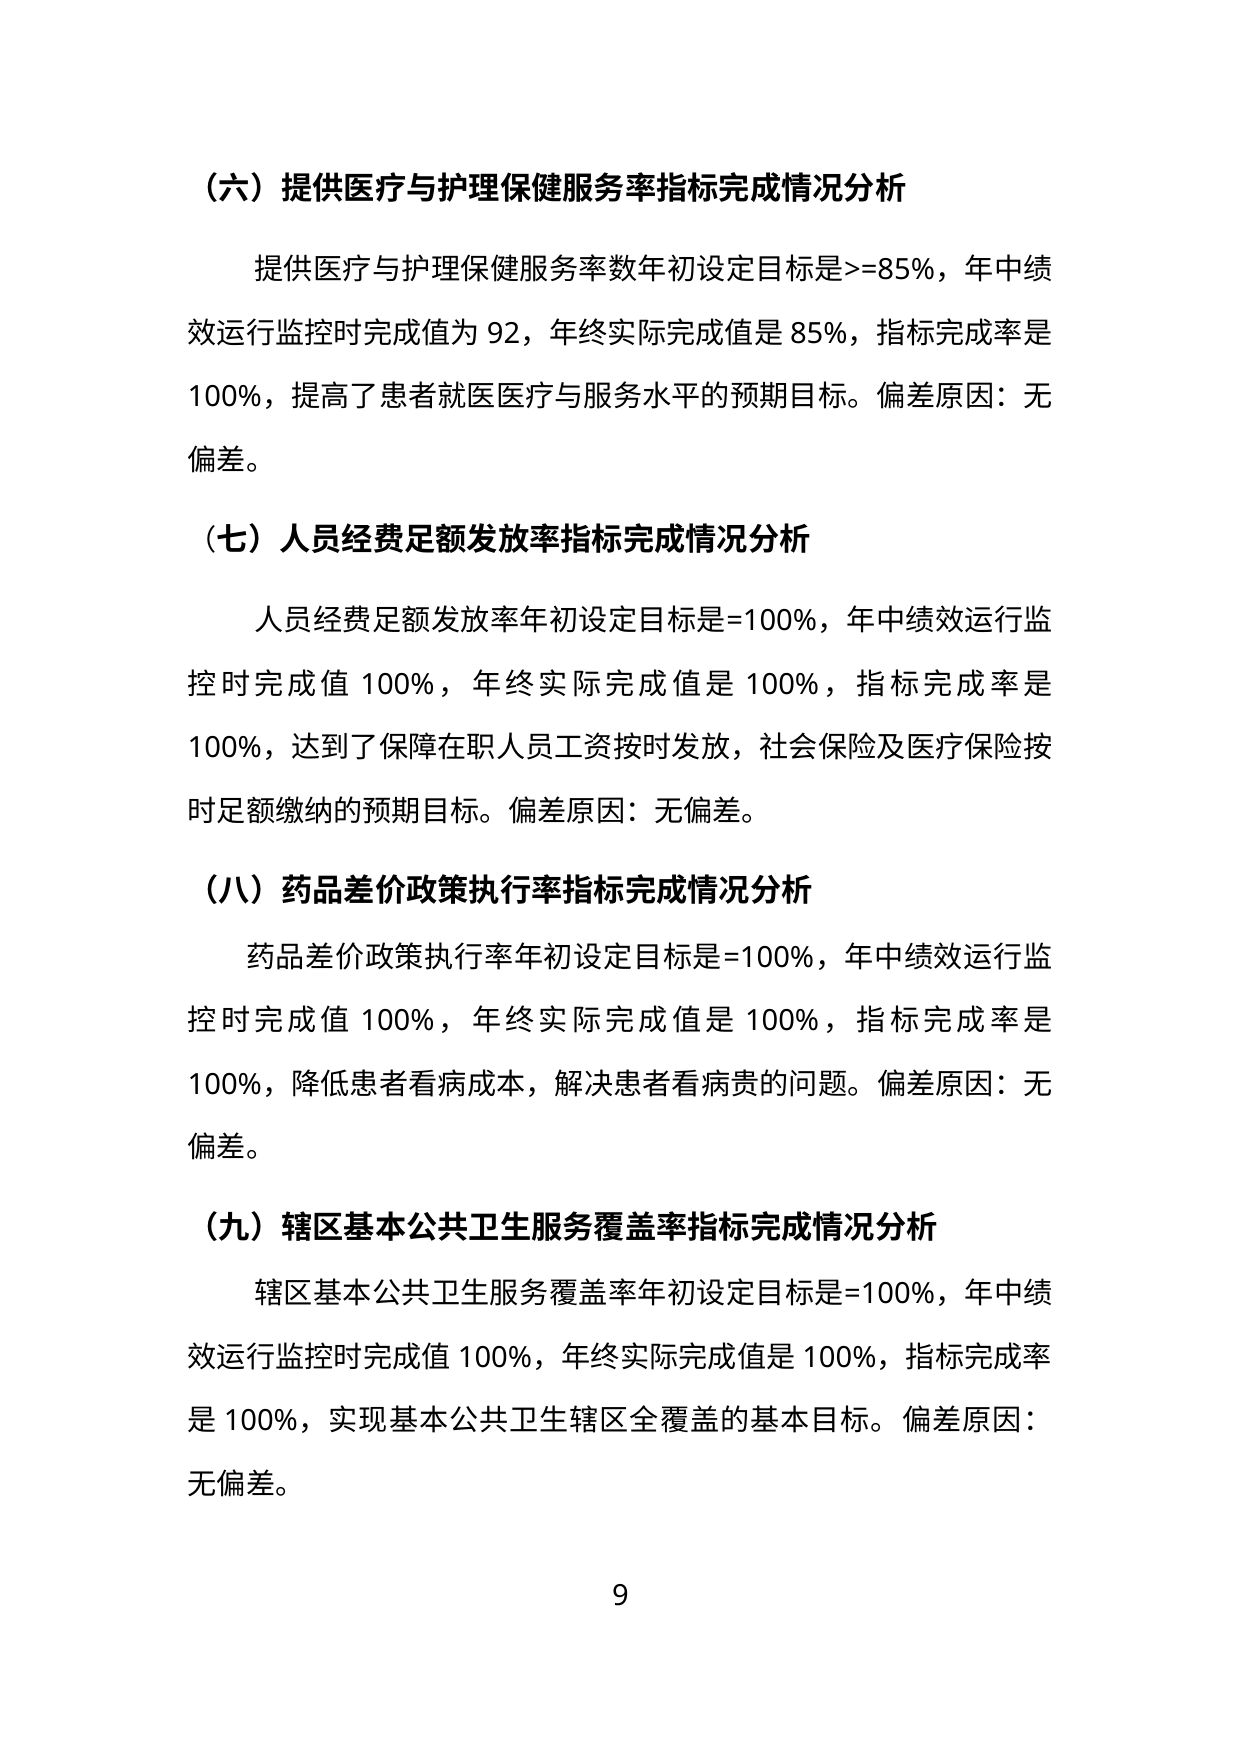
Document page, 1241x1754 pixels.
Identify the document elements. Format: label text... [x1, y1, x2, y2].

subtitle （九）辖区基本公共卫生服务覆盖率指标完成情况分析 [187, 1202, 1053, 1247]
subtitle （七）人员经费足额发放率指标完成情况分析 [187, 514, 1053, 560]
text 辖区基本公共卫生服务覆盖率年初设定目标是=100%，年中绩效运行监控时完成值100%，年终实际完成值是100%，指标完成率是100%，实现基本公共卫生辖区全覆盖的基本目标。偏差原因：无偏差。 [187, 1270, 1053, 1503]
subtitle （六）提供医疗与护理保健服务率指标完成情况分析 [187, 163, 1053, 209]
subtitle 人员经费足额发放率年初设定目标是=100%，年中绩效运行监控时完成值100%，年终实际完成值是100%，指标完成率是100%，达到了保障在职人员工资按时发放，社会保险及医疗保险按时足额缴纳的预期目标。偏差原因：无偏差。 [187, 597, 1053, 830]
list 药品差价政策执行率年初设定目标是=100%，年中绩效运行监控时完成值100%，年终实际完成值是100%，指标完成率是100%，降低患者看病成本，解决患者看病贵的问题。偏差原因：无偏差。 [187, 933, 1053, 1166]
subtitle （八）药品差价政策执行率指标完成情况分析 [187, 866, 1053, 911]
subtitle 提供医疗与护理保健服务率数年初设定目标是>=85%，年中绩效运行监控时完成值为92，年终实际完成值是85%，指标完成率是100%，提高了患者就医医疗与服务水平的预期目标。偏差原因：无偏差。 [187, 246, 1053, 479]
